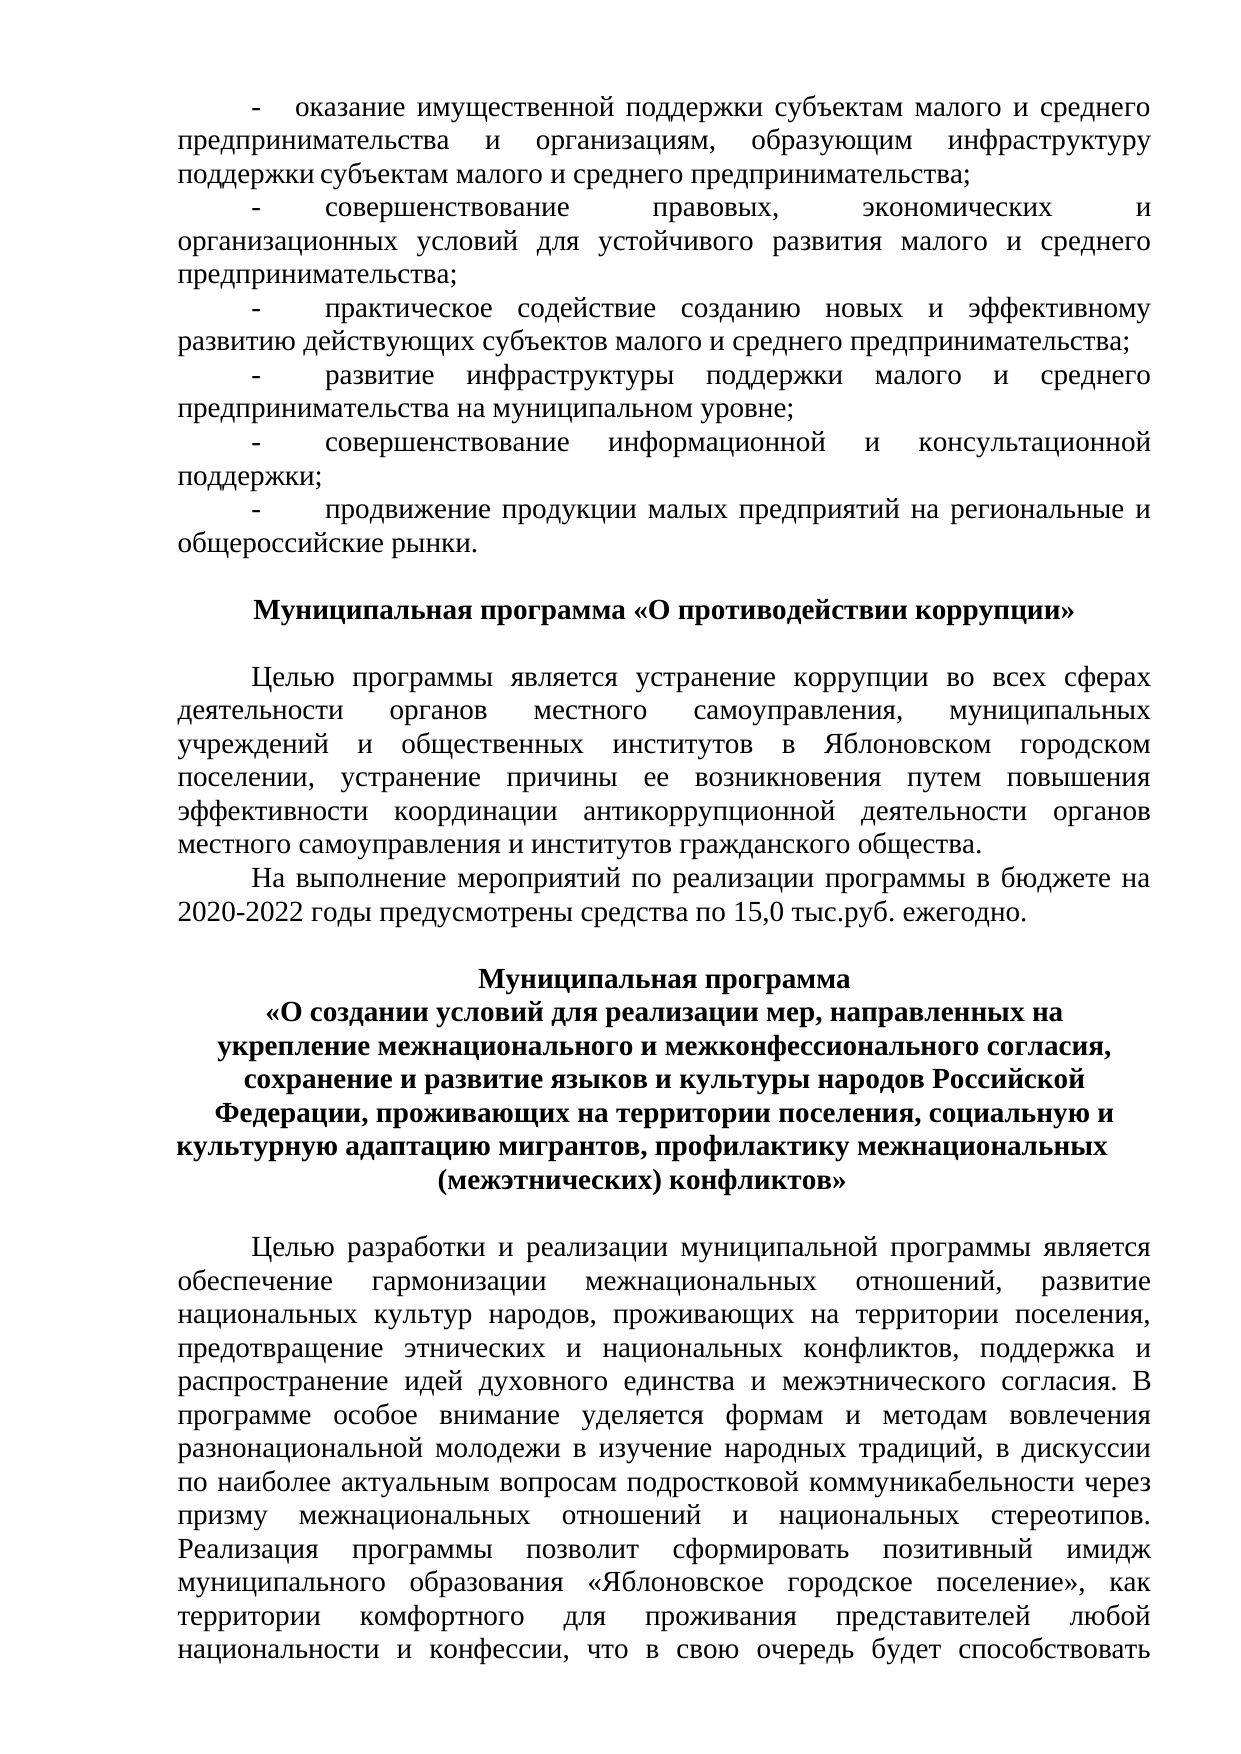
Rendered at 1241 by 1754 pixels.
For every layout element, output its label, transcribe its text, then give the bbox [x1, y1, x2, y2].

text сохранение и развитие языков и культуры народов Российской [133, 1061, 1152, 1095]
text - оказание имущественной поддержки субъектам малого и среднего предпринимательства и организациям, образующим инфраструктуру поддержки субъектам малого и среднего предпринимательства; [177, 89, 1152, 189]
text - практическое содействие созданию новых и эффективному развитию действующих субъектов малого и среднего предпринимательства; [177, 290, 1152, 357]
text Целью программы является устранение коррупции во всех сферах деятельности органов местного самоуправления, муниципальных учреждений и общественных институтов в Яблоновском городском поселении, устранение причины ее возникновения путем повышения эффективности координации антикоррупционной деятельности органов местного самоуправления и институтов гражданского общества. [177, 659, 1152, 860]
text - совершенствование информационной и консультационной поддержки; [177, 424, 1152, 491]
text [177, 1229, 1152, 1665]
text укрепление межнационального и межконфессионального согласия, [133, 1028, 1152, 1061]
text - развитие инфраструктуры поддержки малого и среднего предпринимательства на муниципальном уровне; [177, 357, 1152, 424]
text Федерации, проживающих на территории поселения, социальную и культурную адаптацию мигрантов, профилактику межнациональных (межэтнических) конфликтов» [133, 1095, 1152, 1196]
text Муниципальная программа [133, 961, 1152, 994]
text «О создании условий для реализации мер, направленных на [133, 994, 1152, 1028]
text - продвижение продукции малых предприятий на региональные и общероссийские рынки. [177, 491, 1152, 558]
text Муниципальная программа «О противодействии коррупции» [133, 592, 1152, 625]
text - совершенствование правовых, экономических и организационных условий для устойчивого развития малого и среднего предпринимательства; [177, 189, 1152, 290]
text На выполнение мероприятий по реализации программы в бюджете на 2020-2022 годы предусмотрены средства по 15,0 тыс.руб. ежегодно. [177, 860, 1152, 927]
